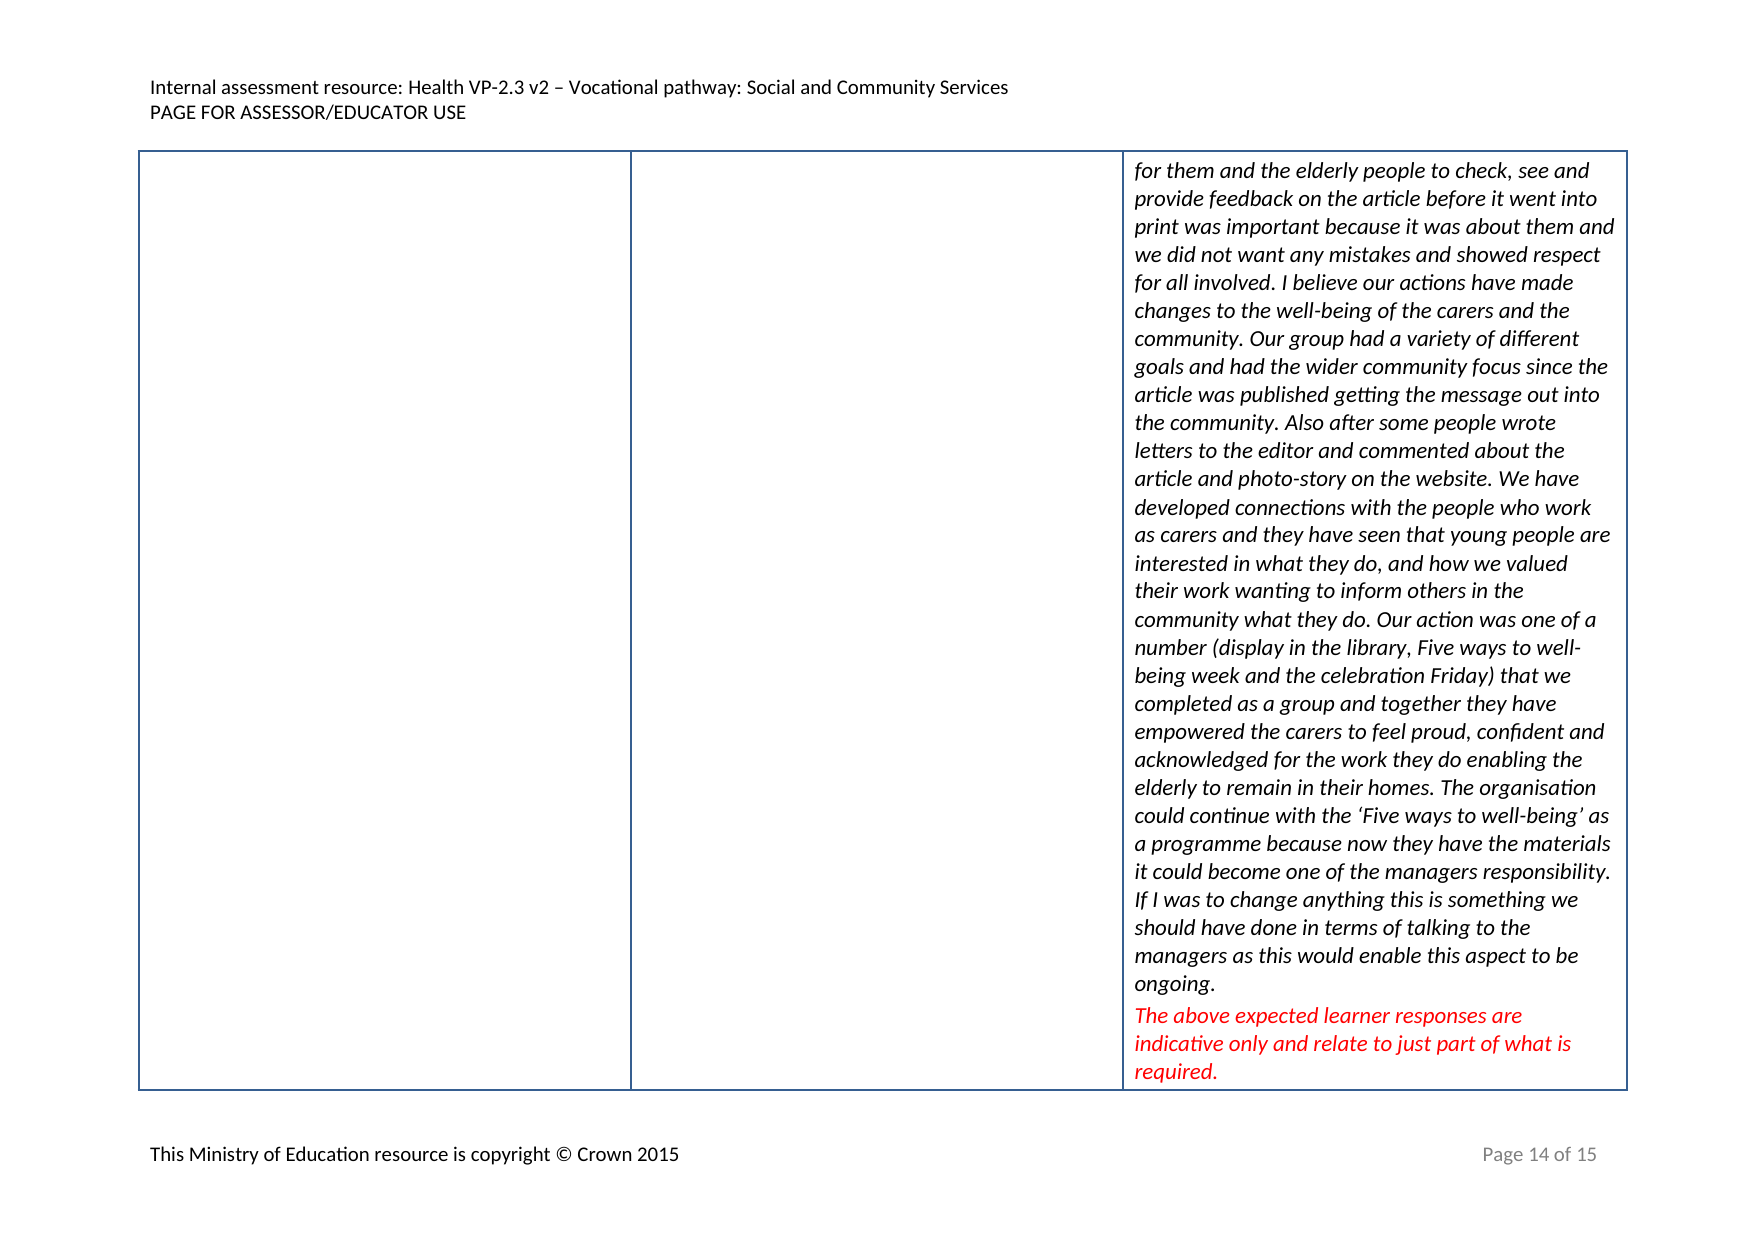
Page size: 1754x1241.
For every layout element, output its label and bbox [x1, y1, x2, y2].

table_cell [140, 152, 630, 1089]
table_cell [1124, 152, 1626, 1089]
table_cell [632, 152, 1122, 1089]
